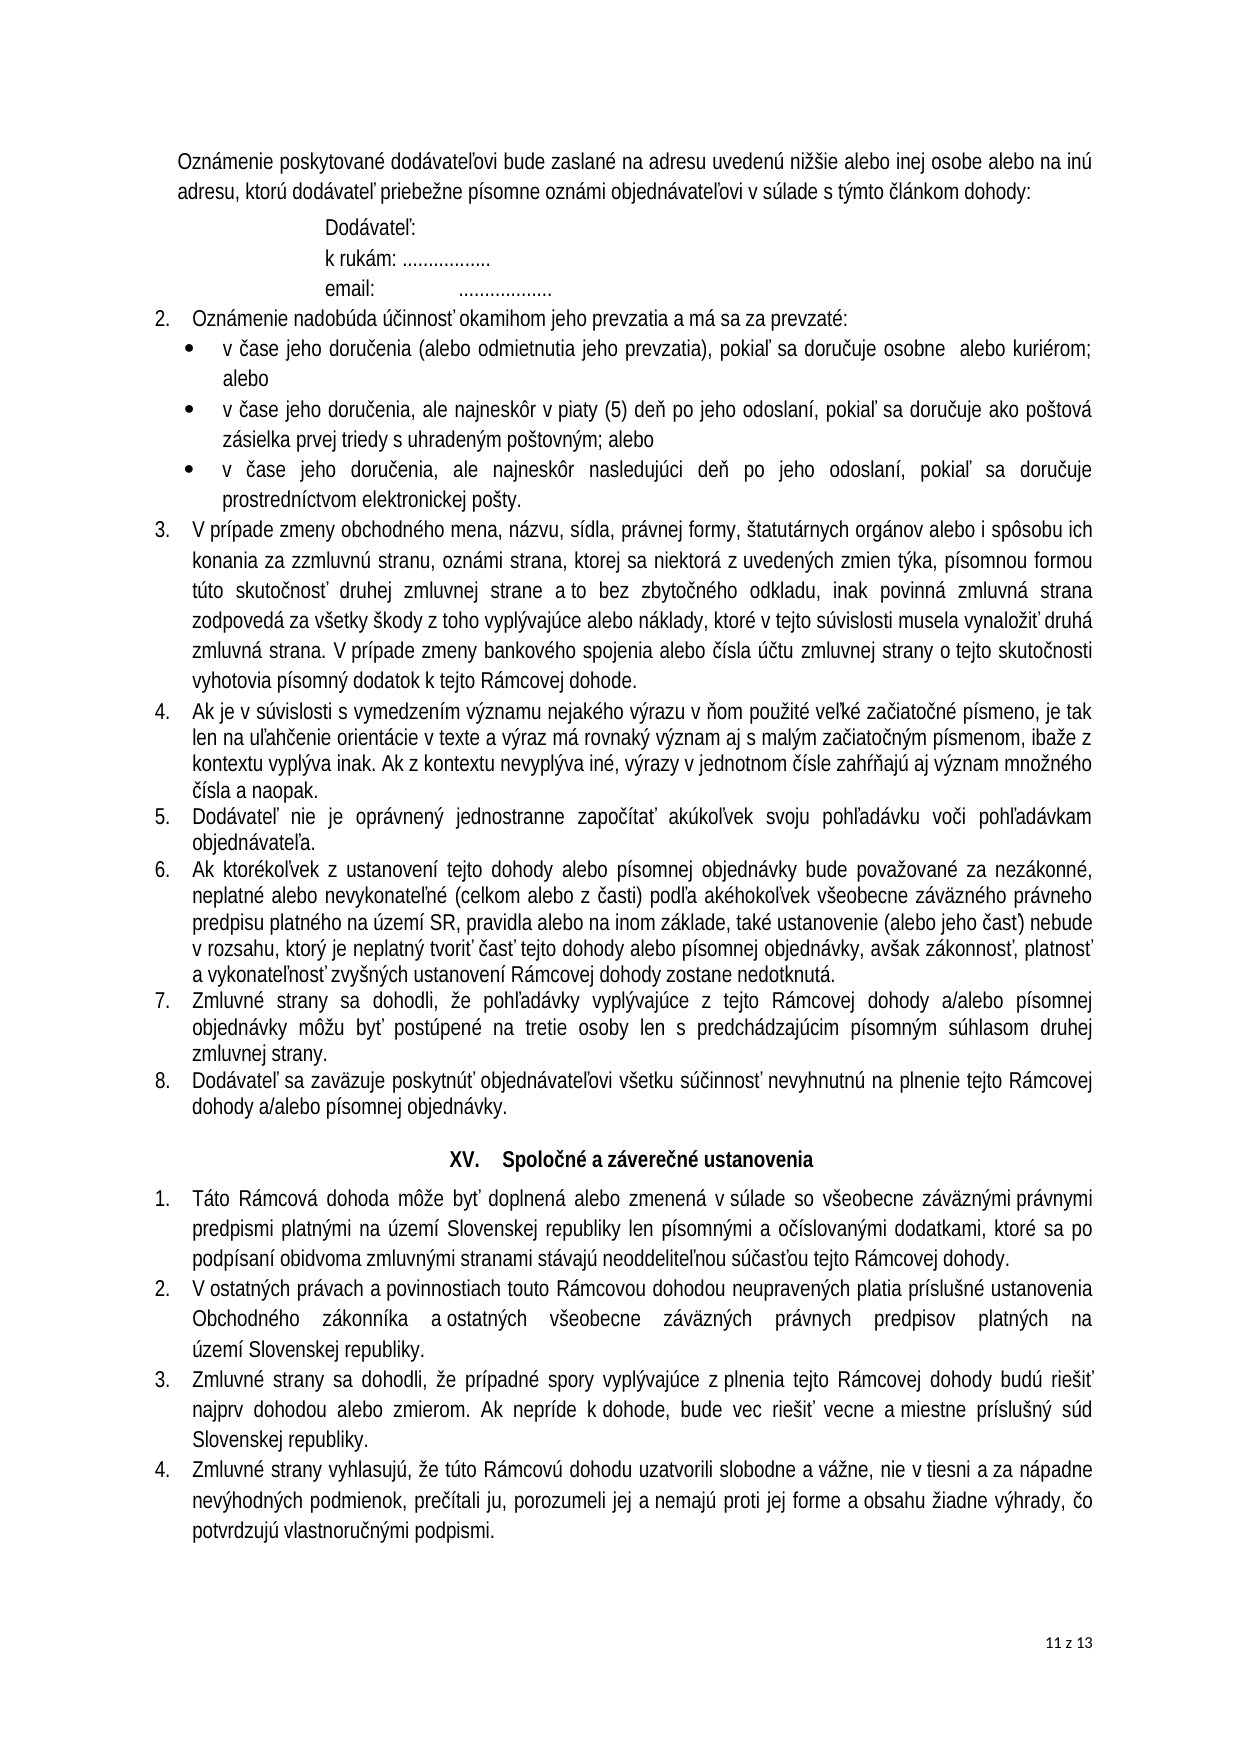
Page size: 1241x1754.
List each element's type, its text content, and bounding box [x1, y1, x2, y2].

list Zmluvné strany sa dohodli, že pohľadávky vyplývajúce z tejto Rámcovej dohody a/alebo písomnej objednávky môžu byť postúpené na tretie osoby len s predchádzajúcim písomným súhlasom druhej zmluvnej strany. [154, 987, 1093, 1067]
text Dodávateľ: [325, 214, 1093, 241]
list Dodávateľ sa zaväzuje poskytnúť objednávateľovi všetku súčinnosť nevyhnutnú na plnenie tejto Rámcovej dohody a/alebo písomnej objednávky. [155, 1067, 1093, 1119]
list Zmluvné strany sa dohodli, že prípadné spory vyplývajúce z plnenia tejto Rámcovej dohody budú riešiť najprv dohodou alebo zmierom. Ak nepríde k dohode, bude vec riešiť vecne a miestne príslušný súd Slovenskej republiky. [154, 1366, 1093, 1452]
list V ostatných právach a povinnostiach touto Rámcovou dohodou neupravených platia príslušné ustanovenia Obchodného zákonníka a ostatných všeobecne záväzných právnych predpisov platných na území Slovenskej republiky. [154, 1275, 1093, 1362]
text k rukám: ................. [325, 244, 1093, 271]
list v čase jeho doručenia (alebo odmietnutia jeho prevzatia), pokiaľ sa doručuje osobne alebo kuriérom; alebo [185, 335, 1093, 392]
list v čase jeho doručenia, ale najneskôr v piaty (5) deň po jeho odoslaní, pokiaľ sa doručuje ako poštová zásielka prvej triedy s uhradeným poštovným; alebo [185, 396, 1093, 452]
list v čase jeho doručenia, ale najneskôr nasledujúci deň po jeho odoslaní, pokiaľ sa doručuje prostredníctvom elektronickej pošty. [185, 456, 1093, 512]
list Ak je v súvislosti s vymedzením významu nejakého výrazu v ňom použité veľké začiatočné písmeno, je tak len na uľahčenie orientácie v texte a výraz má rovnaký význam aj s malým začiatočným písmenom, ibaže z kontextu vyplýva inak. Ak z kontextu nevyplýva iné, výrazy v jednotnom čísle zahŕňajú aj význam množného čísla a naopak. [154, 698, 1093, 803]
list Zmluvné strany vyhlasujú, že túto Rámcovú dohodu uzatvorili slobodne a vážne, nie v tiesni a za nápadne nevýhodných podmienok, prečítali ju, porozumeli jej a nemajú proti jej forme a obsahu žiadne výhrady, čo potvrdzujú vlastnoručnými podpismi. [154, 1456, 1093, 1543]
list Oznámenie nadobúda účinnosť okamihom jeho prevzatia a má sa za prevzaté: [154, 305, 1093, 331]
list Ak ktorékoľvek z ustanovení tejto dohody alebo písomnej objednávky bude považované za nezákonné, neplatné alebo nevykonateľné (celkom alebo z časti) podľa akéhokoľvek všeobecne záväzného právneho predpisu platného na území SR, pravidla alebo na inom základe, také ustanovenie (alebo jeho časť) nebude v rozsahu, ktorý je neplatný tvoriť časť tejto dohody alebo písomnej objednávky, avšak zákonnosť, platnosť a vykonateľnosť zvyšných ustanovení Rámcovej dohody zostane nedotknutá. [154, 856, 1093, 987]
list Dodávateľ nie je oprávnený jednostranne započítať akúkoľvek svoju pohľadávku voči pohľadávkam objednávateľa. [154, 803, 1093, 856]
text email: .................. [325, 275, 1093, 301]
list V prípade zmeny obchodného mena, názvu, sídla, právnej formy, štatutárnych orgánov alebo i spôsobu ich konania za zzmluvnú stranu, oznámi strana, ktorej sa niektorá z uvedených zmien týka, písomnou formou túto skutočnosť druhej zmluvnej strane a to bez zbytočného odkladu, inak povinná zmluvná strana zodpovedá za všetky škody z toho vyplývajúce alebo náklady, ktoré v tejto súvislosti musela vynaložiť druhá zmluvná strana. V prípade zmeny bankového spojenia alebo čísla účtu zmluvnej strany o tejto skutočnosti vyhotovia písomný dodatok k tejto Rámcovej dohode. [154, 516, 1093, 694]
list Táto Rámcová dohoda môže byť doplnená alebo zmenená v súlade so všeobecne záväznými právnymi predpismi platnými na území Slovenskej republiky len písomnými a očíslovanými dodatkami, ktoré sa po podpísaní obidvoma zmluvnými stranami stávajú neoddeliteľnou súčasťou tejto Rámcovej dohody. [154, 1184, 1093, 1271]
text Oznámenie poskytované dodávateľovi bude zaslané na adresu uvedenú nižšie alebo inej osobe alebo na inú adresu, ktorú dodávateľ priebežne písomne oznámi objednávateľovi v súlade s týmto článkom dohody: [177, 148, 1093, 204]
list Spoločné a záverečné ustanovenia [185, 1146, 1093, 1172]
